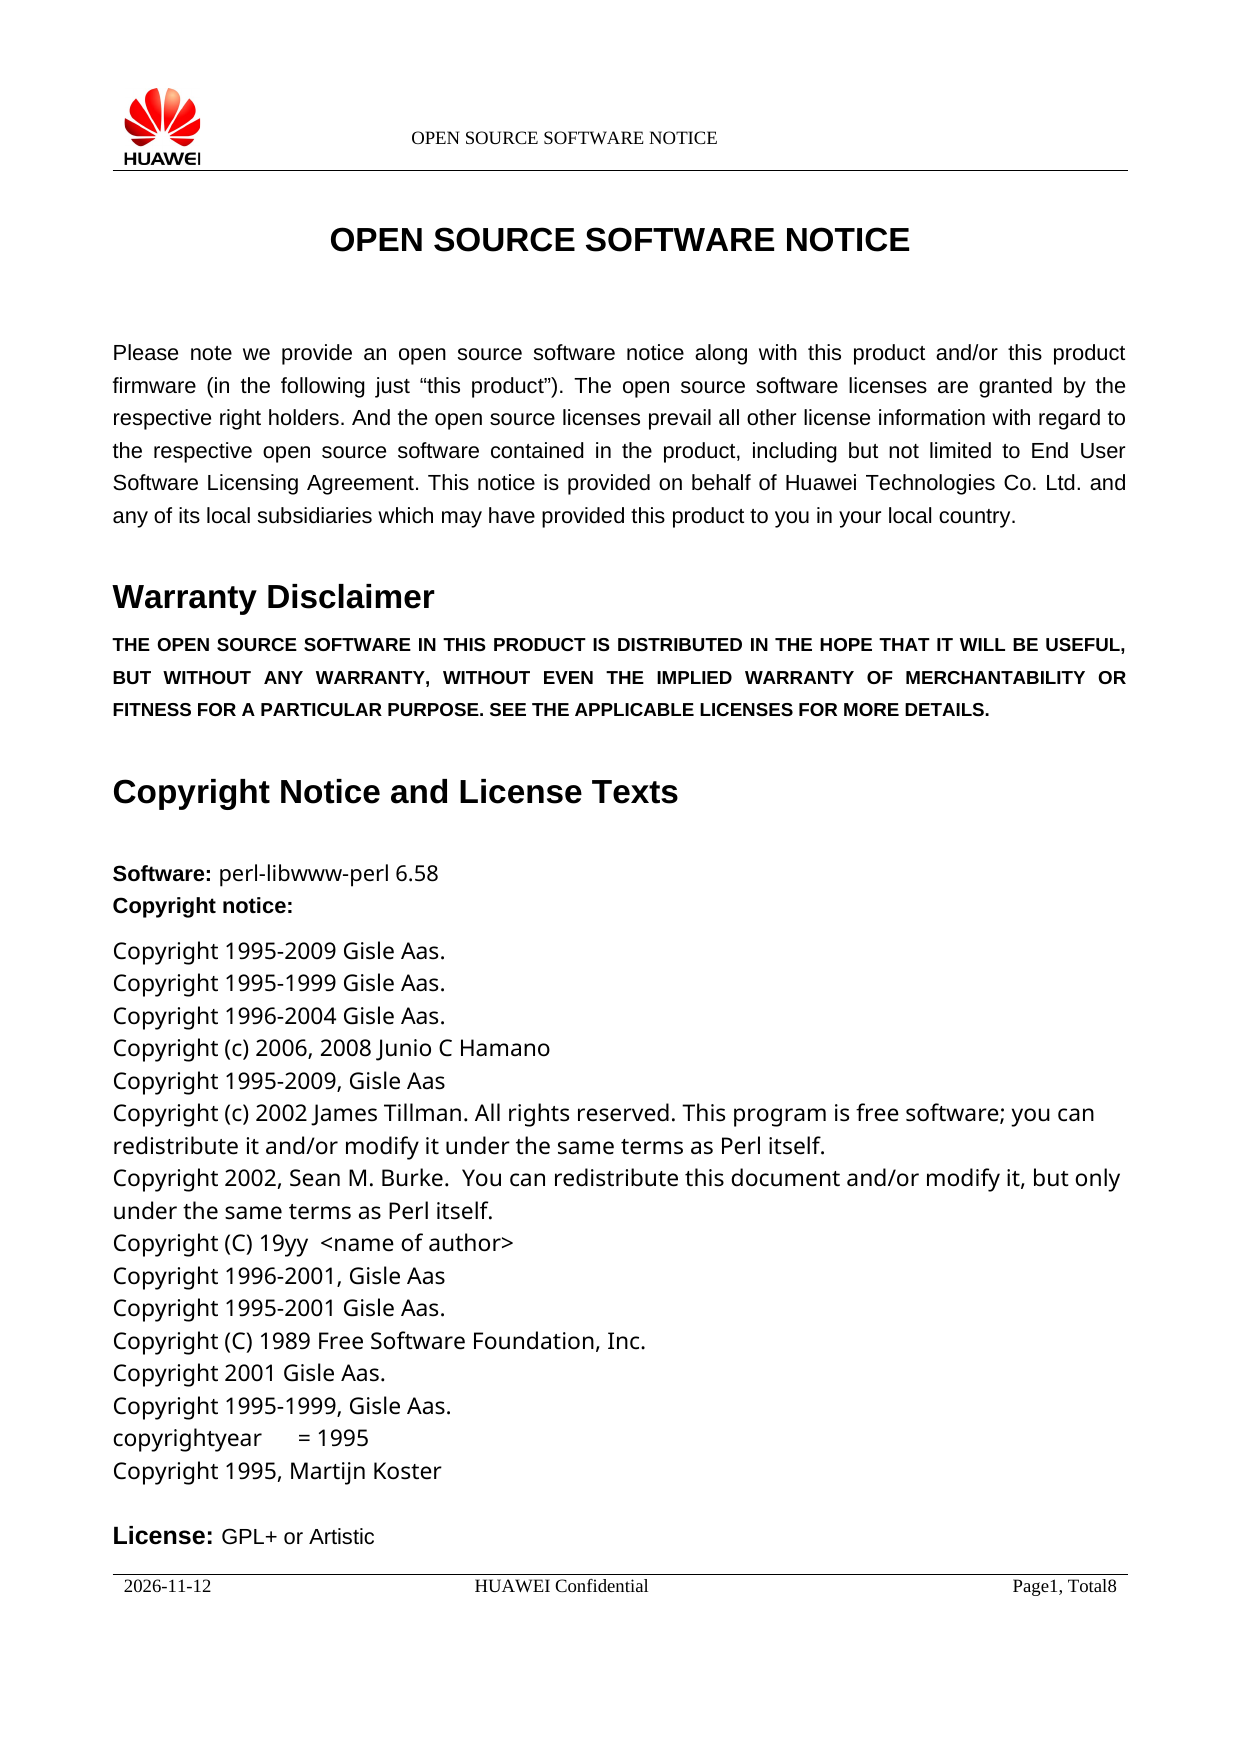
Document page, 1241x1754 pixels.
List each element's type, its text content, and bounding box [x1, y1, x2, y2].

text Copyright Notice and License Texts [112, 759, 1128, 824]
text Warranty Disclaimer [112, 564, 1128, 629]
text OPEN SOURCE SOFTWARE NOTICE [112, 206, 1128, 271]
text Copyright 1995-2009 Gisle Aas. Copyright 1995-1999 Gisle Aas. Copyright 1996-2004 Gisle Aas. Copyright (c) 2006, 2008 Junio C Hamano Copyright 1995-2009, Gisle Aas Copyright (c) 2002 James Tillman. All rights reserved. This program is free software; you can redistribute it and/or modify it under the same terms as Perl itself. Copyright 2002, Sean M. Burke. You can redistribute this document and/or modify it, but only under the same terms as Perl itself. Copyright (C) 19yy <name of author> Copyright 1996-2001, Gisle Aas Copyright 1995-2001 Gisle Aas. Copyright (C) 1989 Free Software Foundation, Inc. Copyright 2001 Gisle Aas. Copyright 1995-1999, Gisle Aas. copyrightyear = 1995 Copyright 1995, Martijn Koster [112, 934, 1128, 1519]
title Software: perl-libwww-perl 6.58 [112, 856, 1128, 889]
text Copyright notice: [112, 889, 1128, 921]
text Please note we provide an open source software notice along with this product and/or this product firmware (in the following just “this product”). The open source software licenses are granted by the respective right holders. And the open source licenses prevail all other license information with regard to the respective open source software contained in the product, including but not limited to End User Software Licensing Agreement. This notice is provided on behalf of Huawei Technologies Co. Ltd. and any of its local subsidiaries which may have provided this product to you in your local country. [112, 336, 1128, 531]
text License: GPL+ or Artistic [112, 1519, 1128, 1551]
picture [124, 88, 201, 165]
text The open source software in this product is distributed in the hope that it will be useful, but WITHOUT ANY WARRANTY, without even the implied warranty of MERCHANTABILITY or FITNESS FOR A PARTICULAR PURPOSE. See the applicable licenses for more details. [112, 629, 1128, 726]
